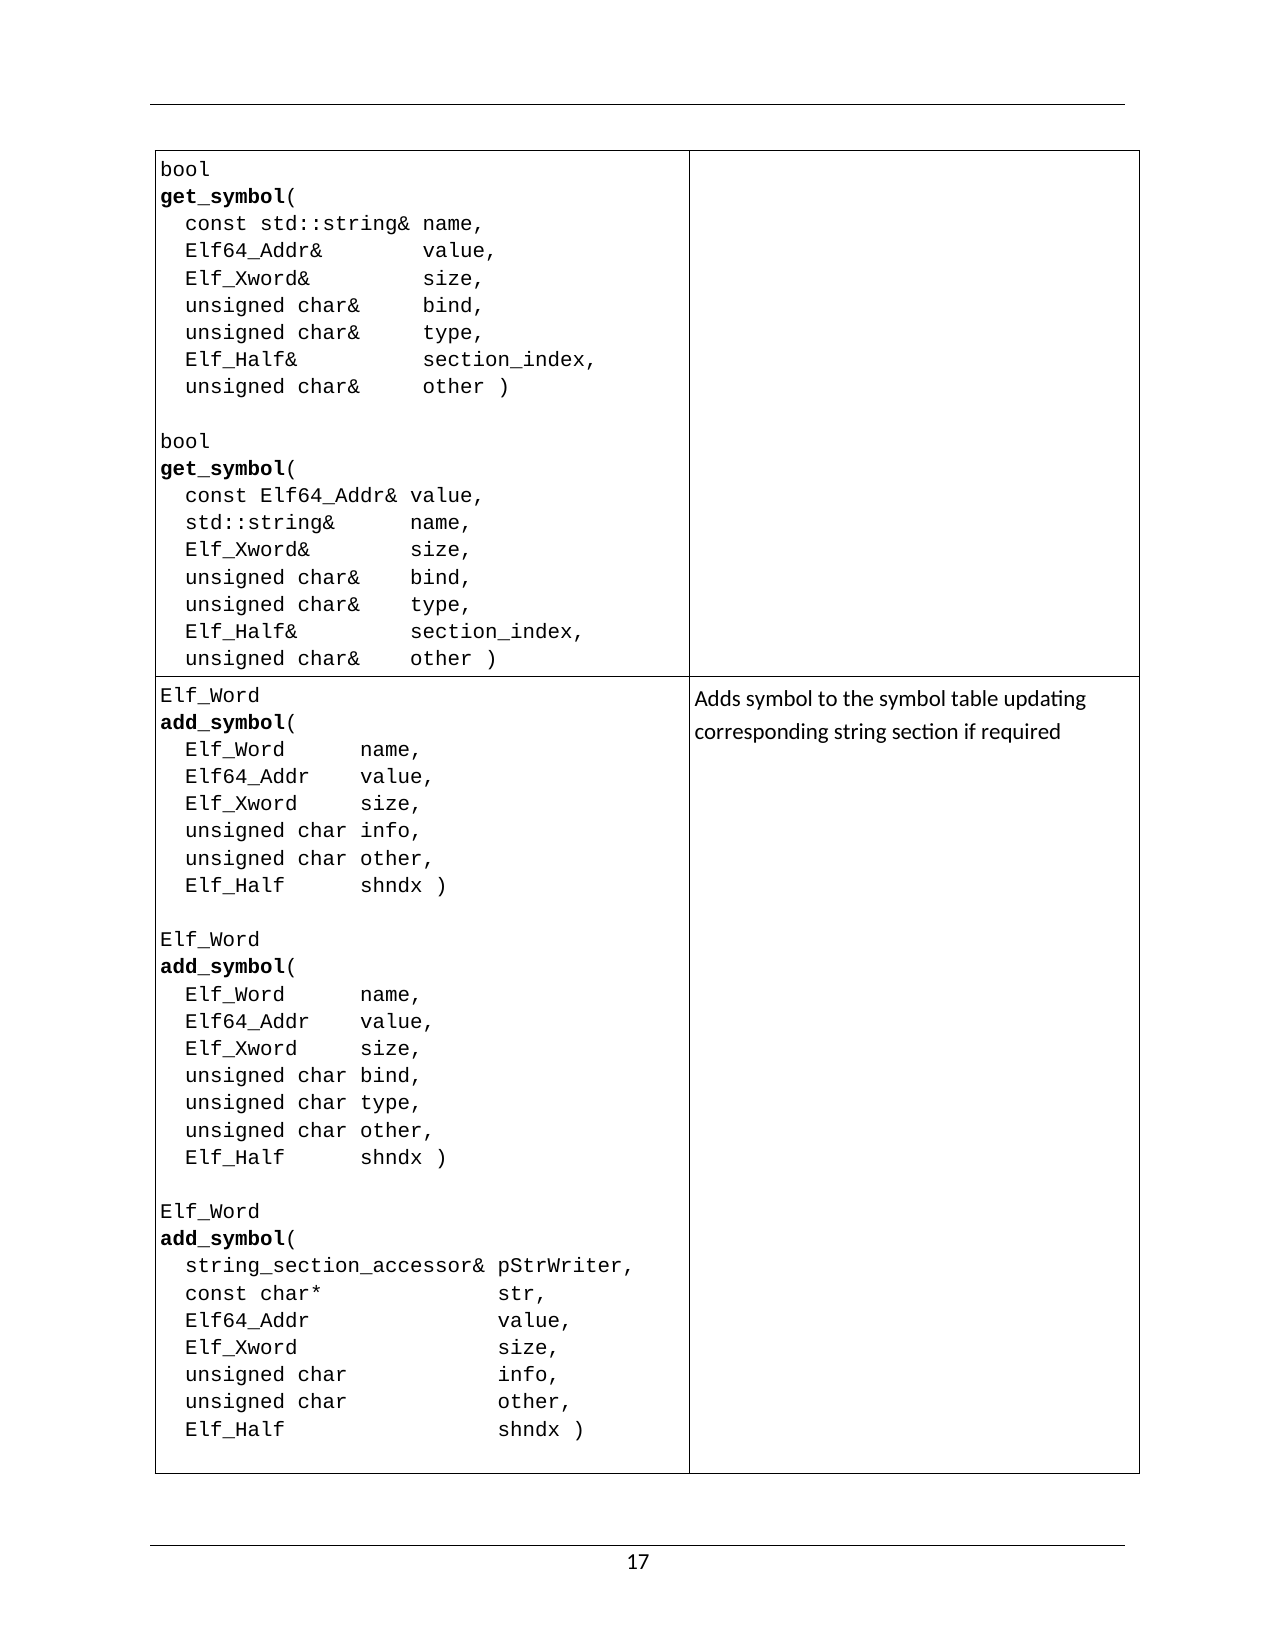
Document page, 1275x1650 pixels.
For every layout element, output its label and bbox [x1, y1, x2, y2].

table_cell [690, 151, 1139, 676]
table_cell [156, 151, 689, 676]
table_cell [156, 677, 689, 1473]
table_cell [690, 677, 1139, 1473]
